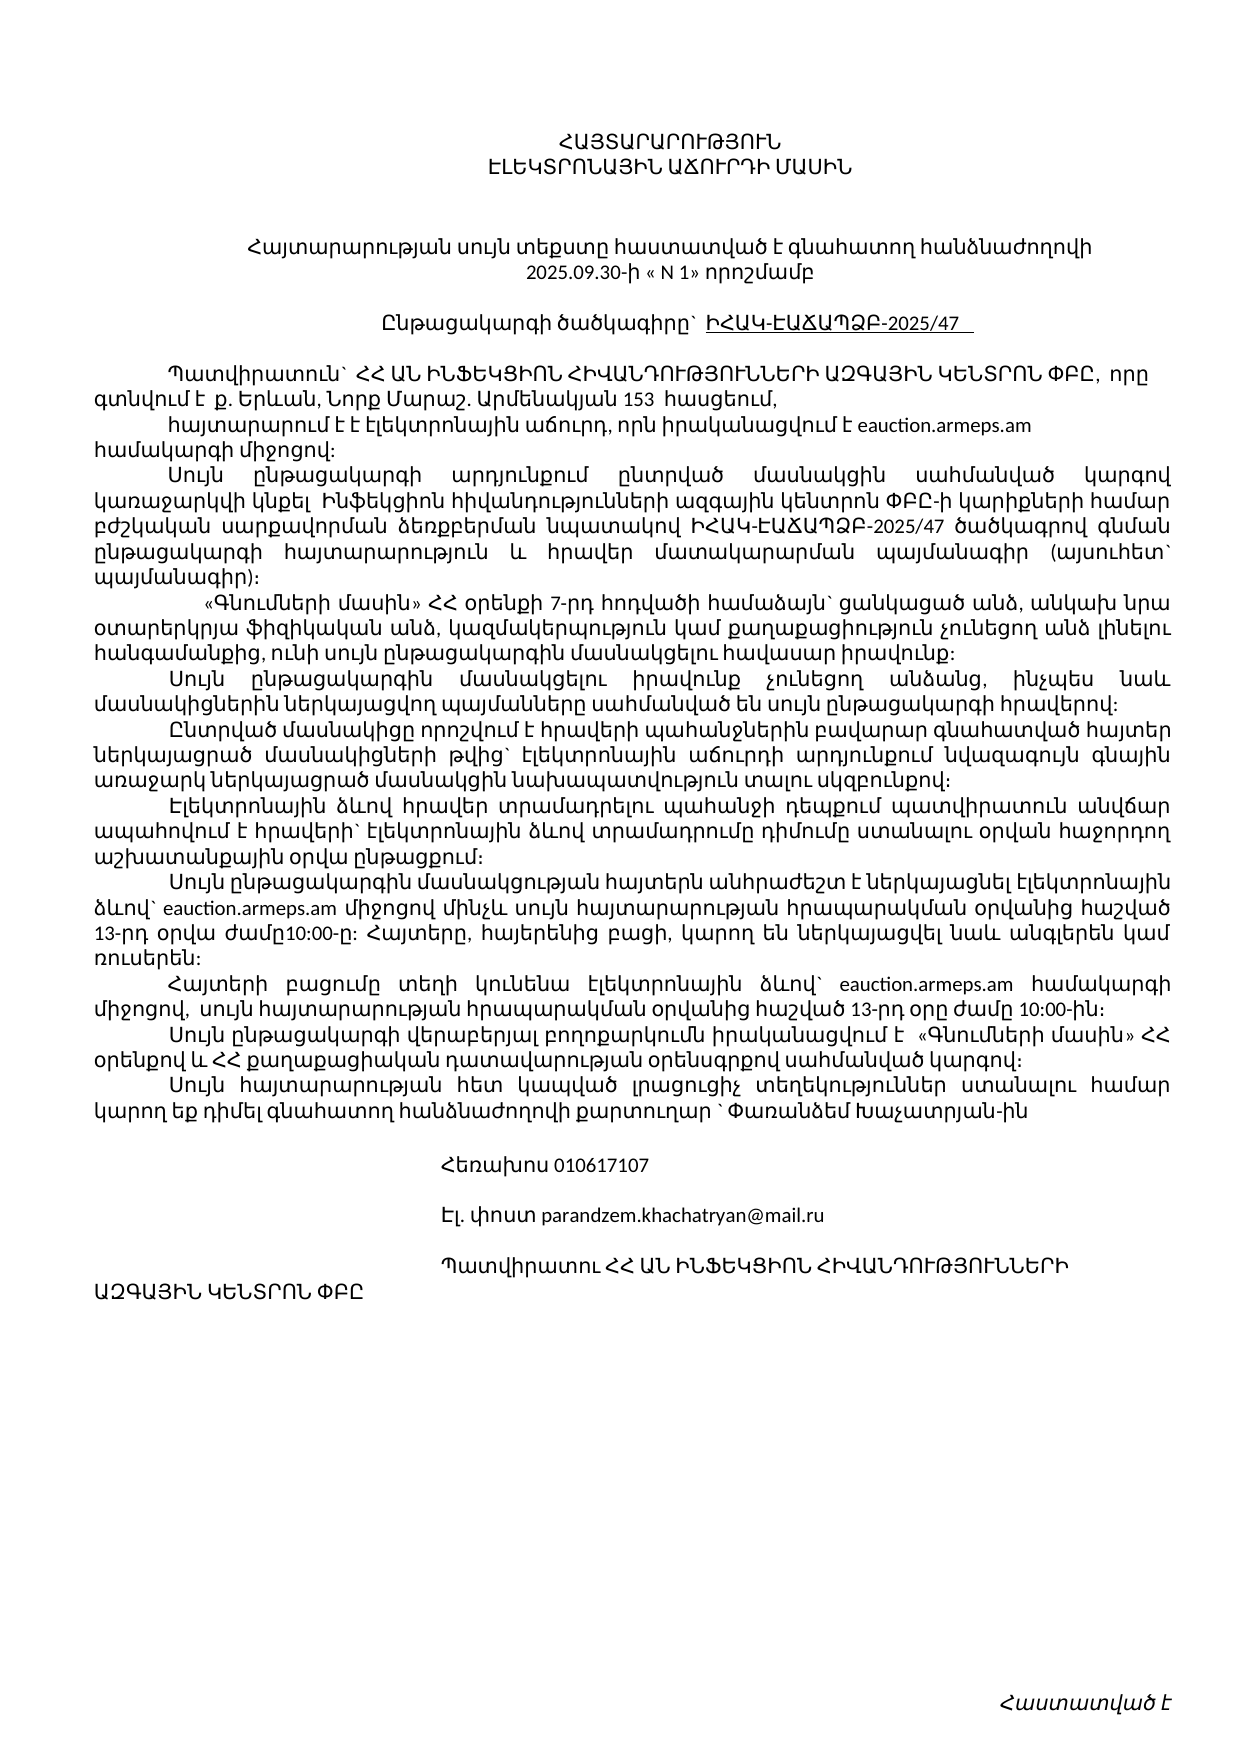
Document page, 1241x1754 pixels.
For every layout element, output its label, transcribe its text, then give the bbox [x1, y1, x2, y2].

text 2025.09.30 -ի « N 1» որոշմամբ [94, 259, 1171, 285]
text Հայտարարության սույն տեքստը հաստատված է գնահատող հանձնաժողովի [94, 234, 1171, 259]
text Ընթացակարգի ծածկագիրը` ԻՀԱԿ-ԷԱՃԱՊՁԲ-2025/47 [94, 310, 1171, 336]
text Սույն ընթացակարգի վերաբերյալ բողոքարկումն իրականացվում է «Գնումների մասին» ՀՀ օրենքով և ՀՀ քաղաքացիական դատավարության օրենսգրքով սահմանված կարգով։ [94, 1022, 1171, 1073]
text Էլեկտրոնային ձևով հրավեր տրամադրելու պահանջի դեպքում պատվիրատուն անվճար ապահովում է հրավերի` էլեկտրոնային ձևով տրամադրումը դիմումը ստանալու օրվան հաջորդող աշխատանքային օրվա ընթացքում։ [94, 793, 1171, 869]
text Հայտերի բացումը տեղի կունենա էլեկտրոնային ձևով` eauction.armeps.am համակարգի միջոցով, սույն հայտարարության հրապարակման օրվանից հաշված 13-րդ օրը ժամը 10:00-ին։ [94, 971, 1171, 1022]
text Պատվիրատու ՀՀ ԱՆ ԻՆՖԵԿՑԻՈՆ ՀԻՎԱՆԴՈՒԹՅՈՒՆՆԵՐԻ ԱԶԳԱՅԻՆ ԿԵՆՏՐՈՆ ՓԲԸ [94, 1253, 1171, 1304]
text Սույն ընթացակարգին մասնակցելու իրավունք չունեցող անձանց, ինչպես նաև մասնակիցներին ներկայացվող պայմանները սահմանված են սույն ընթացակարգի հրավերով: [94, 666, 1171, 717]
text Սույն ընթացակարգի արդյունքում ընտրված մասնակցին սահմանված կարգով կառաջարկվի կնքել Ինֆեկցիոն հիվանդությունների ազգային կենտրոն ՓԲԸ-ի կարիքների համար բժշկական սարքավորման ձեռքբերման նպատակով ԻՀԱԿ-ԷԱՃԱՊՁԲ-2025/47 ծածկագրով գնման ընթացակարգի հայտարարություն և հրավեր մատակարարման պայմանագիր (այսուհետ` պայմանագիր)։ [94, 463, 1171, 590]
text ԷԼԵԿՏՐՈՆԱՅԻՆ ԱՃՈՒՐԴԻ ՄԱՍԻՆ [94, 154, 1171, 180]
text Հաստատված է [94, 1690, 1171, 1716]
text Սույն հայտարարության հետ կապված լրացուցիչ տեղեկություններ ստանալու համար կարող եք դիմել գնահատող հանձնաժողովի քարտուղար ` Փառանձեմ Խաչատրյան-ին [94, 1073, 1171, 1123]
text «Գնումների մասին» ՀՀ օրենքի 7-րդ հոդվածի համաձայն` ցանկացած անձ, անկախ նրա օտարերկրյա ֆիզիկական անձ, կազմակերպություն կամ քաղաքացիություն չունեցող անձ լինելու հանգամանքից, ունի սույն ընթացակարգին մասնակցելու հավասար իրավունք: [94, 590, 1171, 666]
text Էլ. փոստ parandzem.khachatryan@mail.ru [94, 1203, 1171, 1228]
text Պատվիրատուն` ՀՀ ԱՆ ԻՆՖԵԿՑԻՈՆ ՀԻՎԱՆԴՈՒԹՅՈՒՆՆԵՐԻ ԱԶԳԱՅԻՆ ԿԵՆՏՐՈՆ ՓԲԸ, որը գտնվում է ք. Երևան, Նորք Մարաշ. Արմենակյան 153 հասցեում, [94, 361, 1171, 412]
text Ընտրված մասնակիցը որոշվում է հրավերի պահանջներին բավարար գնահատված հայտեր ներկայացրած մասնակիցների թվից` էլեկտրոնային աճուրդի արդյունքում նվազագույն գնային առաջարկ ներկայացրած մասնակցին նախապատվություն տալու սկզբունքով։ [94, 717, 1171, 793]
text Հեռախոս 010617107 [94, 1152, 1171, 1177]
text հայտարարում է է էլեկտրոնային աճուրդ, որն իրականացվում է eauction.armeps.am համակարգի միջոցով: [94, 412, 1171, 463]
text ՀԱՅՏԱՐԱՐՈՒԹՅՈՒՆ [94, 129, 1171, 154]
text Սույն ընթացակարգին մասնակցության հայտերն անհրաժեշտ է ներկայացնել էլեկտրոնային ձևով` eauction.armeps.am միջոցով մինչև սույն հայտարարության հրապարակման օրվանից հաշված 13-րդ օրվա ժամը10:00-ը: Հայտերը, հայերենից բացի, կարող են ներկայացվել նաև անգլերեն կամ ռուսերեն: [94, 869, 1171, 971]
